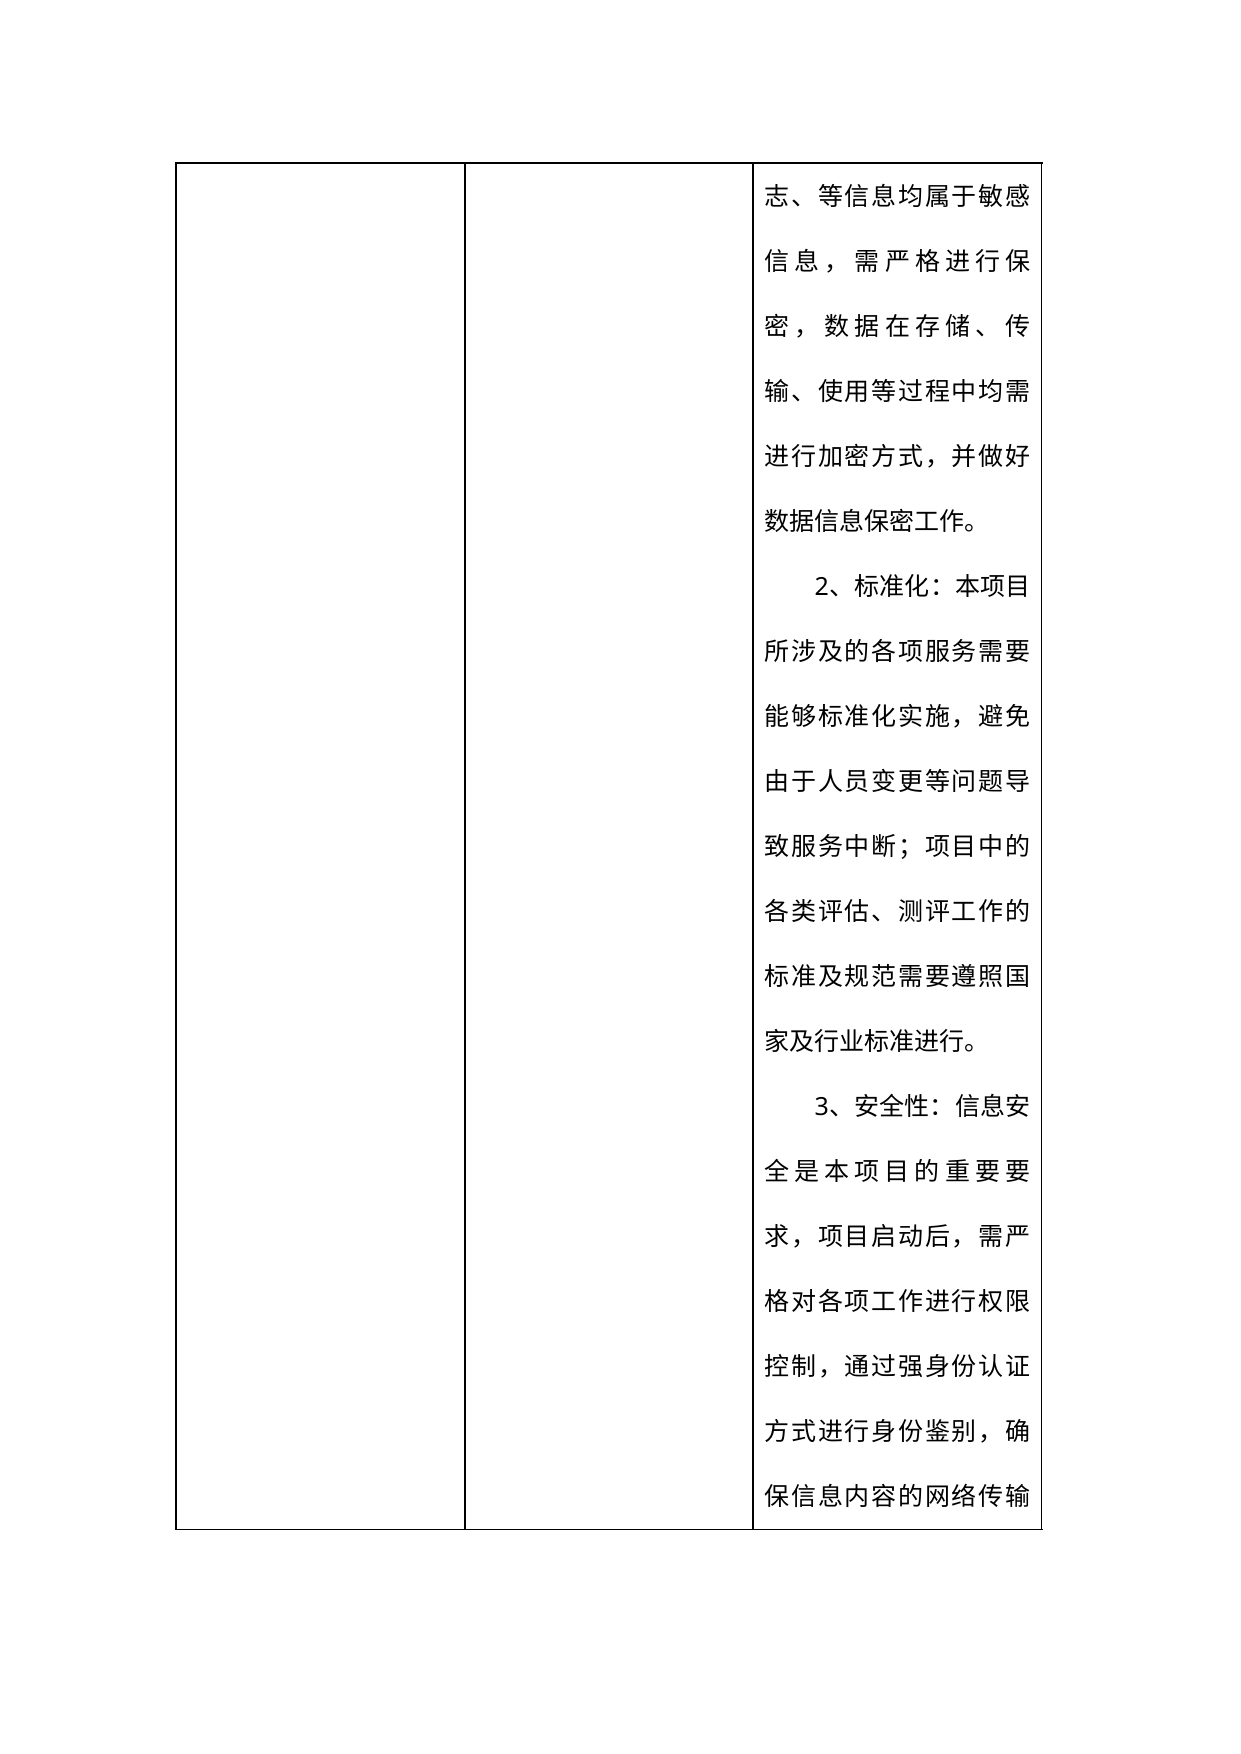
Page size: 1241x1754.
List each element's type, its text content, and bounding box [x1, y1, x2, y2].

table_cell [466, 164, 752, 1528]
table_cell 1 [177, 164, 464, 1528]
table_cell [754, 164, 1041, 1528]
